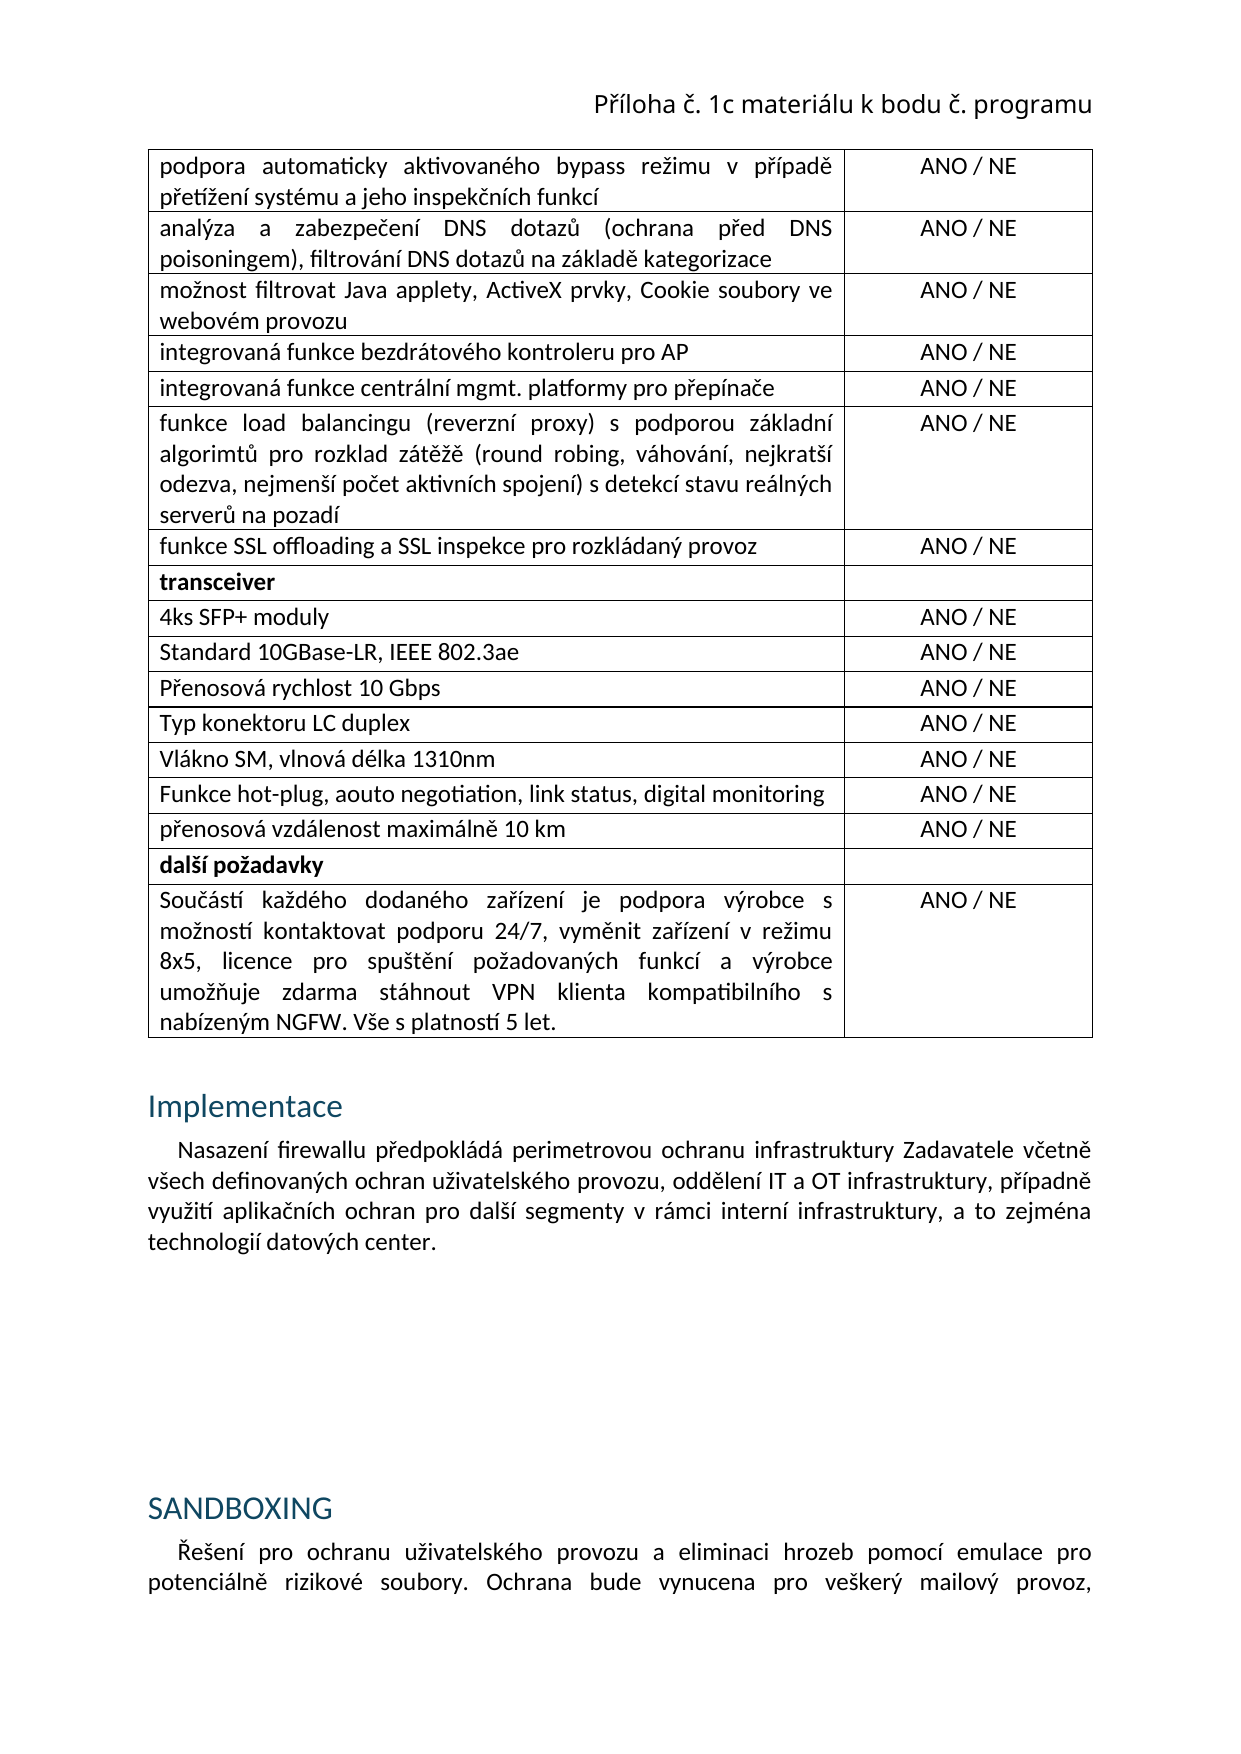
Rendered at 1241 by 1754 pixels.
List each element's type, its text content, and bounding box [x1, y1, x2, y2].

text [148, 1536, 1093, 1597]
table_cell ANO / NE [845, 407, 1092, 529]
table_cell funkce SSL offloading a SSL inspekce pro rozkládaný provoz [149, 530, 844, 565]
table_cell přenosová vzdálenost maximálně 10 km [149, 814, 844, 848]
table_cell Součástí každého dodaného zařízení je podpora výrobce s možností kontaktovat podporu 24/7, vyměnit zařízení v režimu 8x5, licence pro spuštění požadovaných funkcí a výrobce umožňuje zdarma stáhnout VPN klienta kompatibilního s nabízeným NGFW. Vše s platností 5 let. [149, 885, 844, 1037]
table_cell ANO / NE [845, 274, 1092, 335]
table_cell transceiver [149, 566, 844, 600]
table_cell ANO / NE [845, 708, 1092, 742]
table_cell ANO / NE [845, 637, 1092, 671]
table_cell ANO / NE [845, 814, 1092, 848]
table_cell [845, 849, 1092, 883]
table_cell ANO / NE [845, 212, 1092, 273]
table_cell 4ks SFP+ moduly [149, 601, 844, 636]
table_cell další požadavky [149, 849, 844, 883]
table_cell Přenosová rychlost 10 Gbps [149, 672, 844, 706]
table_cell Typ konektoru LC duplex [149, 708, 844, 742]
table_cell Standard 10GBase-LR, IEEE 802.3ae [149, 637, 844, 671]
table_cell ANO / NE [845, 601, 1092, 636]
subtitle Implementace [148, 1085, 1093, 1126]
table_cell integrovaná funkce bezdrátového kontroleru pro AP [149, 336, 844, 371]
table_cell funkce load balancingu (reverzní proxy) s podporou základní algorimtů pro rozklad zátěžě (round robing, váhování, nejkratší odezva, nejmenší počet aktivních spojení) s detekcí stavu reálných serverů na pozadí [149, 407, 844, 529]
table_cell Funkce hot-plug, aouto negotiation, link status, digital monitoring [149, 778, 844, 813]
table_cell ANO / NE [845, 336, 1092, 371]
table_cell ANO / NE [845, 672, 1092, 706]
table_cell podpora automaticky aktivovaného bypass režimu v případě přetížení systému a jeho inspekčních funkcí [149, 150, 844, 211]
text Nasazení firewallu předpokládá perimetrovou ochranu infrastruktury Zadavatele včetně všech definovaných ochran uživatelského provozu, oddělení IT a OT infrastruktury, případně využití aplikačních ochran pro další segmenty v rámci interní infrastruktury, a to zejména technologií datových center. [148, 1134, 1093, 1256]
table_cell Vlákno SM, vlnová délka 1310nm [149, 743, 844, 777]
table_cell [845, 566, 1092, 600]
table_cell možnost filtrovat Java applety, ActiveX prvky, Cookie soubory ve webovém provozu [149, 274, 844, 335]
table_cell ANO / NE [845, 530, 1092, 565]
table_cell ANO / NE [845, 150, 1092, 211]
table_cell integrovaná funkce centrální mgmt. platformy pro přepínače [149, 372, 844, 406]
table_cell ANO / NE [845, 885, 1092, 1037]
subtitle SANDBOXING [148, 1487, 1093, 1527]
table_cell analýza a zabezpečení DNS dotazů (ochrana před DNS poisoningem), filtrování DNS dotazů na základě kategorizace [149, 212, 844, 273]
table_cell ANO / NE [845, 372, 1092, 406]
table_cell ANO / NE [845, 743, 1092, 777]
table_cell ANO / NE [845, 778, 1092, 813]
